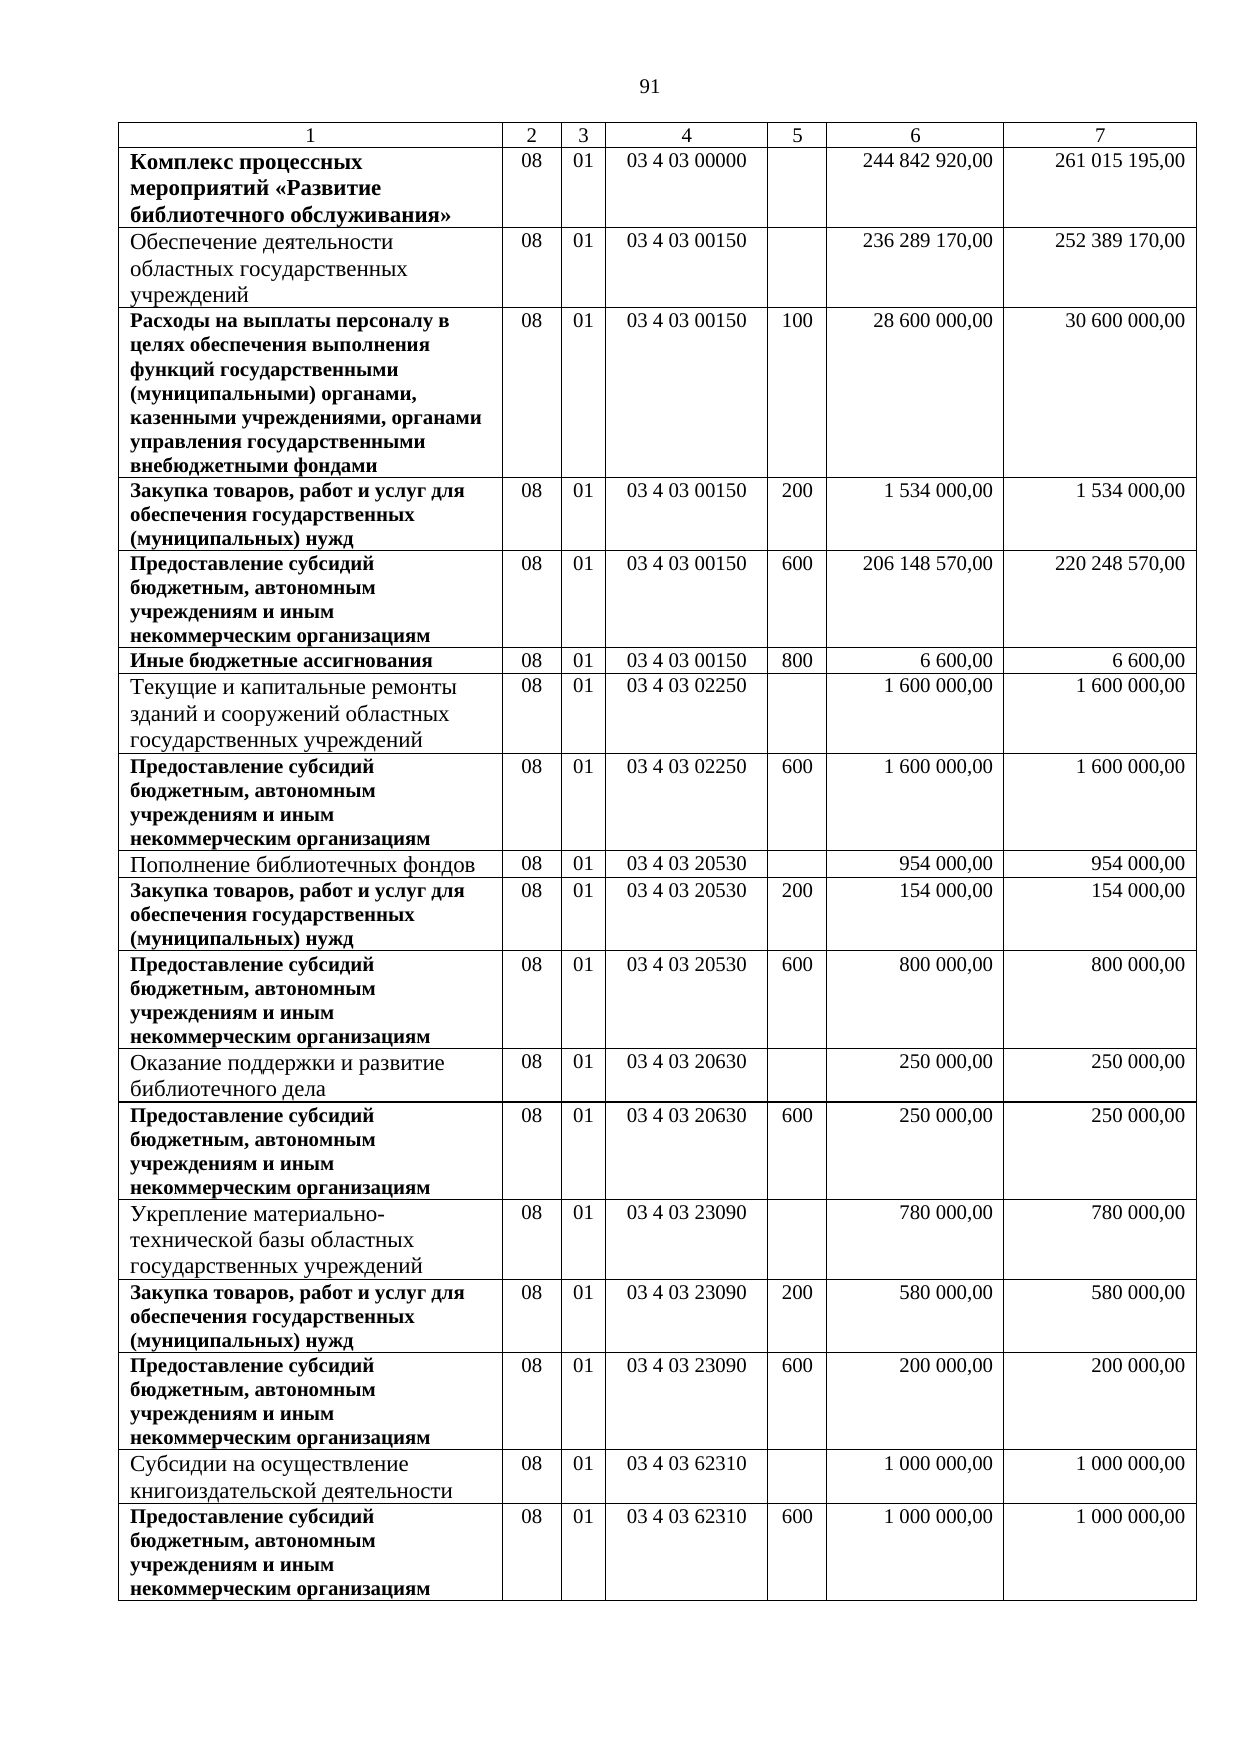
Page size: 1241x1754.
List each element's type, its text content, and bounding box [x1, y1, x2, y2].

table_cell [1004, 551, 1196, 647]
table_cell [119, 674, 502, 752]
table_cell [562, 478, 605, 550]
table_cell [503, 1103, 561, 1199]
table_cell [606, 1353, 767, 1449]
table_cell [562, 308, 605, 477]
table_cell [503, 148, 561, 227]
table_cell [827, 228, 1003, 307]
table_header 2 [503, 123, 561, 147]
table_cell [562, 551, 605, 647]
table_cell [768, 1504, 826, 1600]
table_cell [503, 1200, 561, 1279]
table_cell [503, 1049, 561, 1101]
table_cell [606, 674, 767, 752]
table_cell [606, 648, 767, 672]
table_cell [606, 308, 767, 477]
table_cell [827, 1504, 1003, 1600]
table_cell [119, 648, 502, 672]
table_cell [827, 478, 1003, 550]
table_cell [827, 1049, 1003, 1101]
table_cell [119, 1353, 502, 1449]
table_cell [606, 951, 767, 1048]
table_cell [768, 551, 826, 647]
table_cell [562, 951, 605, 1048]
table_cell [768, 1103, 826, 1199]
table_header 7 [1004, 123, 1196, 147]
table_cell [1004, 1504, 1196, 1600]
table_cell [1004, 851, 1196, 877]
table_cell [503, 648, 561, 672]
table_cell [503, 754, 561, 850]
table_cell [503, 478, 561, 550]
table_header 6 [827, 123, 1003, 147]
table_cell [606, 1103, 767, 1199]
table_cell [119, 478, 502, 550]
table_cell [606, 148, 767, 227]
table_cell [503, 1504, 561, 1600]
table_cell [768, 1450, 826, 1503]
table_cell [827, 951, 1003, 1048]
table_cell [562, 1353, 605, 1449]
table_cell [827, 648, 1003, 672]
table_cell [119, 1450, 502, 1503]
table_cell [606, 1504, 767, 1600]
table_header 4 [606, 123, 767, 147]
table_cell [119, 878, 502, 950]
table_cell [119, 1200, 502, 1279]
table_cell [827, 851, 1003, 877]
table_header 5 [768, 123, 826, 147]
table_header 3 [562, 123, 605, 147]
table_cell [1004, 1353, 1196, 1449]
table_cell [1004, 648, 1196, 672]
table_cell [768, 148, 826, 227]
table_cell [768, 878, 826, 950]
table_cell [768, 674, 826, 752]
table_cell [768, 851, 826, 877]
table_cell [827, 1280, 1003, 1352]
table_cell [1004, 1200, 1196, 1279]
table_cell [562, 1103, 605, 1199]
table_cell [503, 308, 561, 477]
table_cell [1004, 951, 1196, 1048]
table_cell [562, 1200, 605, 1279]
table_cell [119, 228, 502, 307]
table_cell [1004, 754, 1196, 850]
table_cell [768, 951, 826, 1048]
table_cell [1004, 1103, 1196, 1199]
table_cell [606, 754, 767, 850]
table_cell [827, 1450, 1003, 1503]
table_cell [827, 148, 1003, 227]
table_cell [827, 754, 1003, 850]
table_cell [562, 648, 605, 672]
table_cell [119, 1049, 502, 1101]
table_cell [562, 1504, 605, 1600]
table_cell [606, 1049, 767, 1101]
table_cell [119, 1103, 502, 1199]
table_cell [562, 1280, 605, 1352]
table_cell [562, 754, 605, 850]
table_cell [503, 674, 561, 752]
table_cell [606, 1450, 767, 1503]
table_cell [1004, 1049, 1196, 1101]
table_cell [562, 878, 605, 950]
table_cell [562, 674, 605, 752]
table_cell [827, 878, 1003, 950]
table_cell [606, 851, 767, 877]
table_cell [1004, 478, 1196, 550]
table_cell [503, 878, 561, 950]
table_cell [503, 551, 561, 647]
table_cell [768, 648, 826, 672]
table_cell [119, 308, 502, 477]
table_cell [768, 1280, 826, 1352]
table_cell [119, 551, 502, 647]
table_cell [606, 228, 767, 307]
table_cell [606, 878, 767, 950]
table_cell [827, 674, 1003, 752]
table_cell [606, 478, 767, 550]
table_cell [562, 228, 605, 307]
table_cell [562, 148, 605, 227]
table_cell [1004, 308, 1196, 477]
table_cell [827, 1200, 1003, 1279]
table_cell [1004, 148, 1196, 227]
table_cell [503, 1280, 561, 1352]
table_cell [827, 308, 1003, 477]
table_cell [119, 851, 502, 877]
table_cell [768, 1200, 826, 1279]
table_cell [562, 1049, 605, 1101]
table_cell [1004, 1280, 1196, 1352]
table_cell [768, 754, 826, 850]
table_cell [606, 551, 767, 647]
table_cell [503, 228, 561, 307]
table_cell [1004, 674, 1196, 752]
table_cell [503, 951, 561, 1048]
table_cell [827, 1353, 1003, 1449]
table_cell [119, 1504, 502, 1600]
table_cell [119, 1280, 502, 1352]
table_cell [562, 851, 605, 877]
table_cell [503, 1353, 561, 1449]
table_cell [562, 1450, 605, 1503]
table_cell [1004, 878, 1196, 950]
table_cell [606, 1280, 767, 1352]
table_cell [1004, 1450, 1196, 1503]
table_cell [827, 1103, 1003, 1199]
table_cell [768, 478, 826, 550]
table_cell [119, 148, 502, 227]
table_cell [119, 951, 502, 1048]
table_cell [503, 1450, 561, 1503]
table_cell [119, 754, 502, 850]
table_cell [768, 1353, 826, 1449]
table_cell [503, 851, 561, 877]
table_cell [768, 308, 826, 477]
table_header 1 [119, 123, 502, 147]
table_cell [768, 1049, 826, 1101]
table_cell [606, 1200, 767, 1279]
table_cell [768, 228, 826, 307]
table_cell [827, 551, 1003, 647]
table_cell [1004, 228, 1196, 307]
